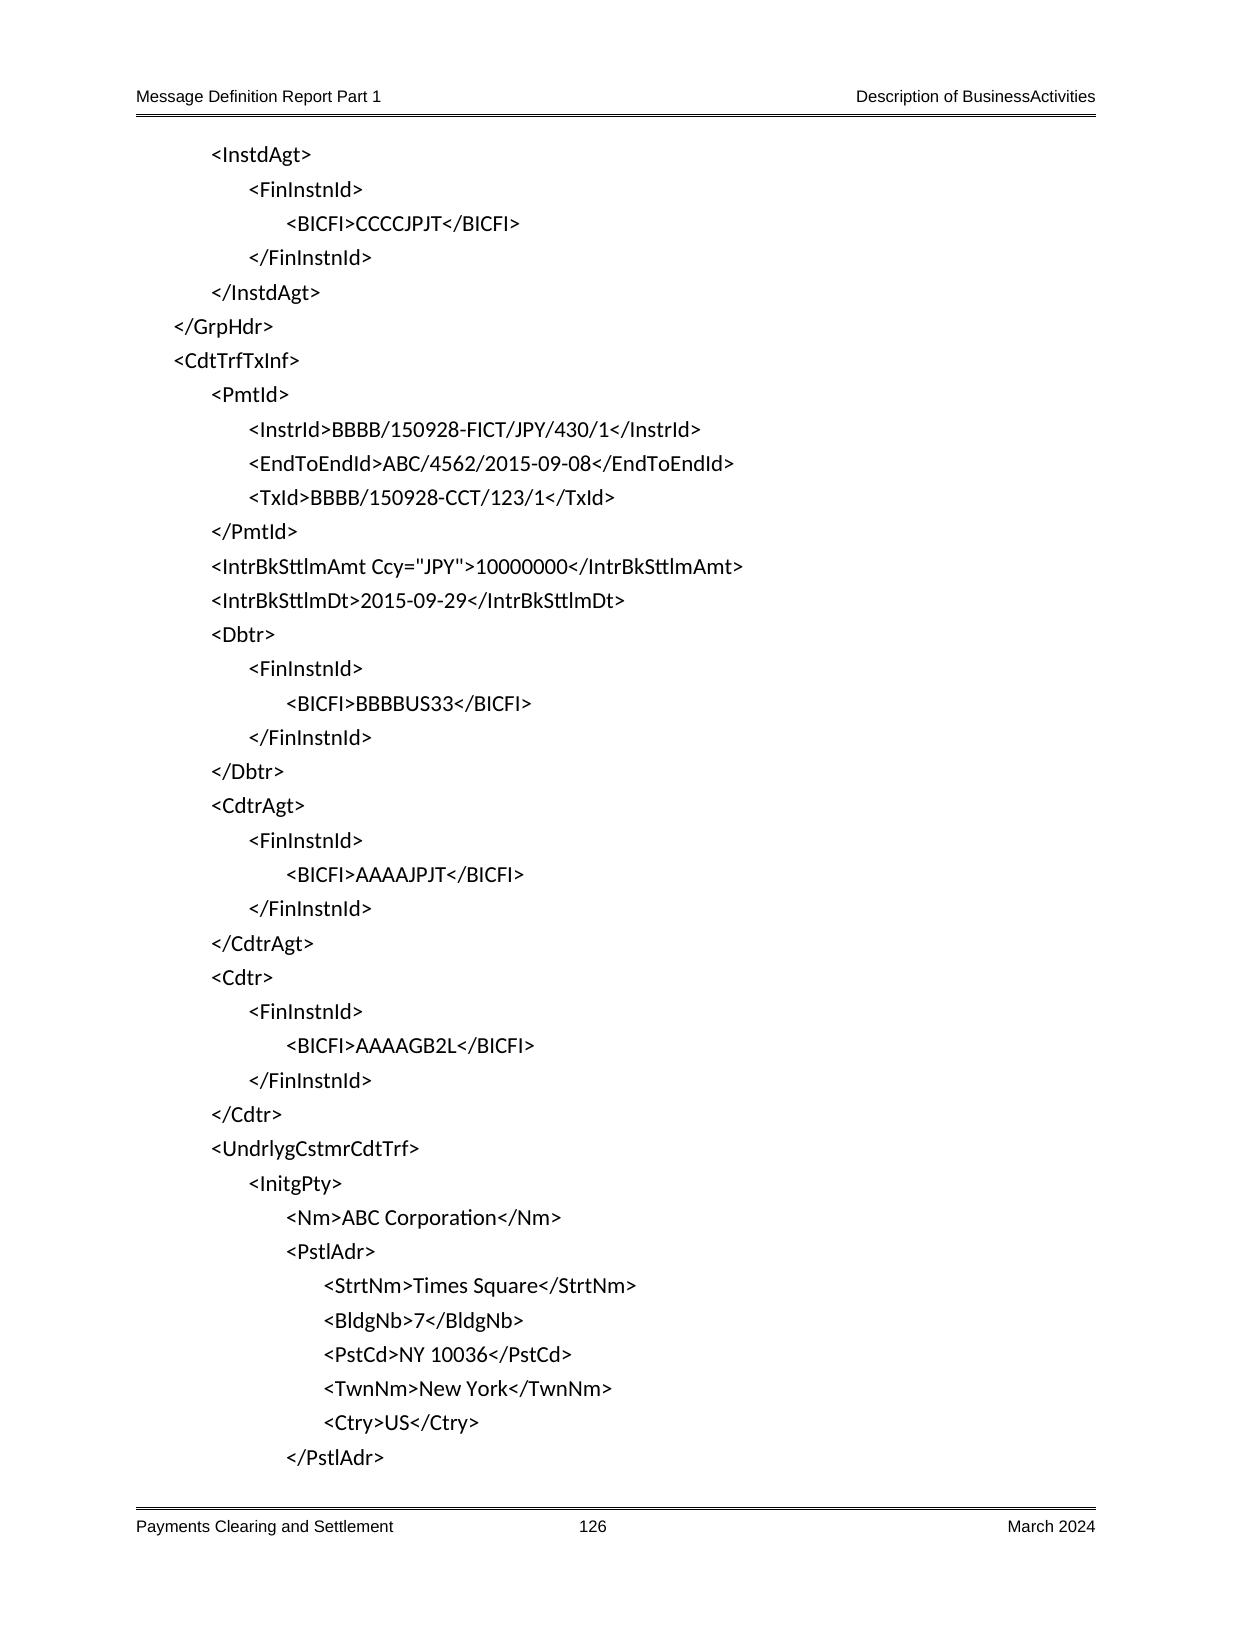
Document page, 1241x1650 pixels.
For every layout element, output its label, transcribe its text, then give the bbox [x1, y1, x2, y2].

text <EndToEndId>ABC/4562/2015-09-08</EndToEndId> [136, 449, 1104, 477]
text <PstlAdr> [136, 1237, 1104, 1265]
text <FinInstnId> [136, 654, 1104, 683]
text </GrpHdr> [136, 312, 1104, 340]
text <FinInstnId> [136, 826, 1104, 854]
text </PmtId> [136, 517, 1104, 546]
text </CdtrAgt> [136, 929, 1104, 957]
text <InitgPty> [136, 1169, 1104, 1197]
text <TxId>BBBB/150928-CCT/123/1</TxId> [136, 483, 1104, 511]
text <BICFI>AAAAJPJT</BICFI> [136, 860, 1104, 888]
text <PmtId> [136, 380, 1104, 408]
text <Nm>ABC Corporation</Nm> [136, 1203, 1104, 1231]
text </FinInstnId> [136, 894, 1104, 922]
text <Dbtr> [136, 620, 1104, 648]
text <TwnNm>New York</TwnNm> [136, 1374, 1104, 1402]
text <BICFI>CCCCJPJT</BICFI> [136, 209, 1104, 237]
text <Cdtr> [136, 963, 1104, 991]
text <InstrId>BBBB/150928-FICT/JPY/430/1</InstrId> [136, 415, 1104, 443]
text <CdtrAgt> [136, 792, 1104, 820]
text <StrtNm>Times Square</StrtNm> [136, 1271, 1104, 1299]
text </InstdAgt> [136, 278, 1104, 306]
text </FinInstnId> [136, 1066, 1104, 1094]
text </FinInstnId> [136, 243, 1104, 271]
text <BICFI>AAAAGB2L</BICFI> [136, 1032, 1104, 1059]
text <BICFI>BBBBUS33</BICFI> [136, 689, 1104, 717]
text </Dbtr> [136, 757, 1104, 785]
text <UndrlygCstmrCdtTrf> [136, 1134, 1104, 1162]
text <IntrBkSttlmAmt Ccy="JPY">10000000</IntrBkSttlmAmt> [136, 552, 1104, 580]
text <CdtTrfTxInf> [136, 346, 1104, 374]
text </PstlAdr> [136, 1443, 1104, 1471]
text <BldgNb>7</BldgNb> [136, 1306, 1104, 1334]
text </FinInstnId> [136, 723, 1104, 751]
text <Ctry>US</Ctry> [136, 1408, 1104, 1437]
text <PstCd>NY 10036</PstCd> [136, 1340, 1104, 1368]
text <FinInstnId> [136, 175, 1104, 203]
text <InstdAgt> [136, 141, 1104, 168]
text <FinInstnId> [136, 997, 1104, 1025]
text <IntrBkSttlmDt>2015-09-29</IntrBkSttlmDt> [136, 586, 1104, 614]
text </Cdtr> [136, 1100, 1104, 1128]
